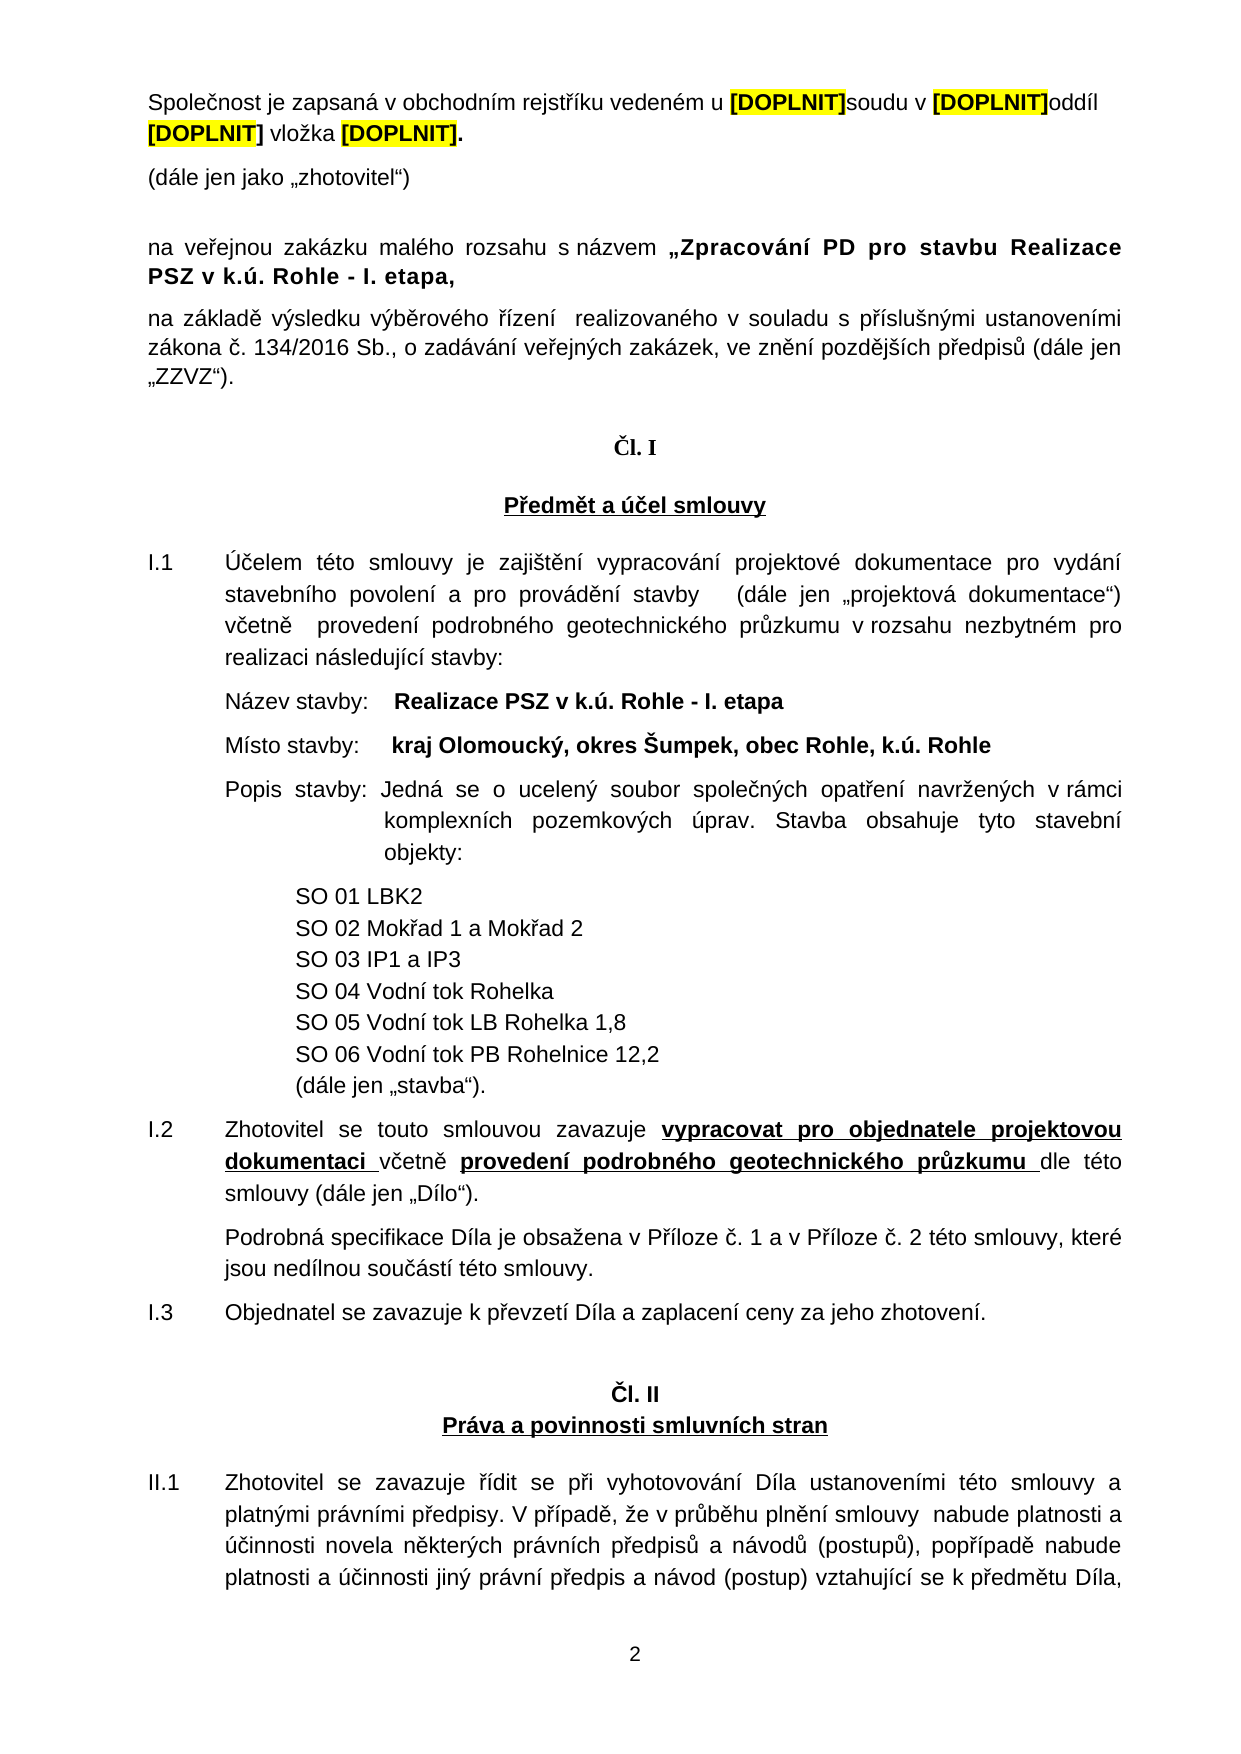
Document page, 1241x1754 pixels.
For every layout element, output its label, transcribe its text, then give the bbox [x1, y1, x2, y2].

text Předmět a účel smlouvy [148, 491, 1122, 520]
list Účelem této smlouvy je zajištění vypracování projektové dokumentace pro vydání stavebního povolení a pro provádění stavby (dále jen „projektová dokumentace“) včetně provedení podrobného geotechnického průzkumu v rozsahu nezbytném pro realizaci následující stavby: [148, 549, 1122, 670]
text SO 02 Mokřad 1 a Mokřad 2 [221, 914, 1122, 941]
list Podrobná specifikace Díla je obsažena v Příloze č. 1 a v Příloze č. 2 této smlouvy, které jsou nedílnou součástí této smlouvy. [224, 1224, 1122, 1282]
text SO 03 IP1 a IP3 [221, 946, 1122, 972]
text Společnost je zapsaná v obchodním rejstříku vedeném u [DOPLNIT]soudu v [DOPLNIT]oddíl [DOPLNIT] vložka [DOPLNIT]. [148, 89, 1152, 147]
text Čl. I [148, 403, 1122, 461]
text SO 05 Vodní tok LB Rohelka 1,8 [221, 1009, 1122, 1036]
text SO 01 LBK2 [222, 883, 1122, 909]
list Popis stavby: Jedná se o ucelený soubor společných opatření navržených v rámci komplexních pozemkových úprav. Stavba obsahuje tyto stavební objekty: [224, 776, 1122, 865]
text (dále jen „stavba“). [221, 1072, 1122, 1099]
text na základě výsledku výběrového řízení realizovaného v souladu s příslušnými ustanoveními zákona č. 134/2016 Sb., o zadávání veřejných zakázek, ve znění pozdějších předpisů (dále jen „ZZVZ“). [148, 303, 1122, 391]
text SO 04 Vodní tok Rohelka [221, 978, 1122, 1004]
list Název stavby: Realizace PSZ v k.ú. Rohle - I. etapa [224, 688, 1122, 714]
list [148, 1469, 1122, 1590]
list Zhotovitel se touto smlouvou zavazuje vypracovat pro objednatele projektovou dokumentaci včetně provedení podrobného geotechnického průzkumu dle této smlouvy (dále jen „Dílo“). [148, 1116, 1122, 1206]
text SO 06 Vodní tok PB Rohelnice 12,2 [221, 1041, 1122, 1067]
text Práva a povinnosti smluvních stran [148, 1381, 1122, 1439]
list Objednatel se zavazuje k převzetí Díla a zaplacení ceny za jeho zhotovení. [148, 1299, 1122, 1326]
text (dále jen jako „zhotovitel“) [110, 164, 1122, 191]
text na veřejnou zakázku malého rozsahu s názvem „Zpracování PD pro stavbu Realizace PSZ v k.ú. Rohle - I. etapa, [148, 232, 1122, 291]
list Místo stavby: kraj Olomoucký, okres Šumpek, obec Rohle, k.ú. Rohle [224, 732, 1122, 758]
